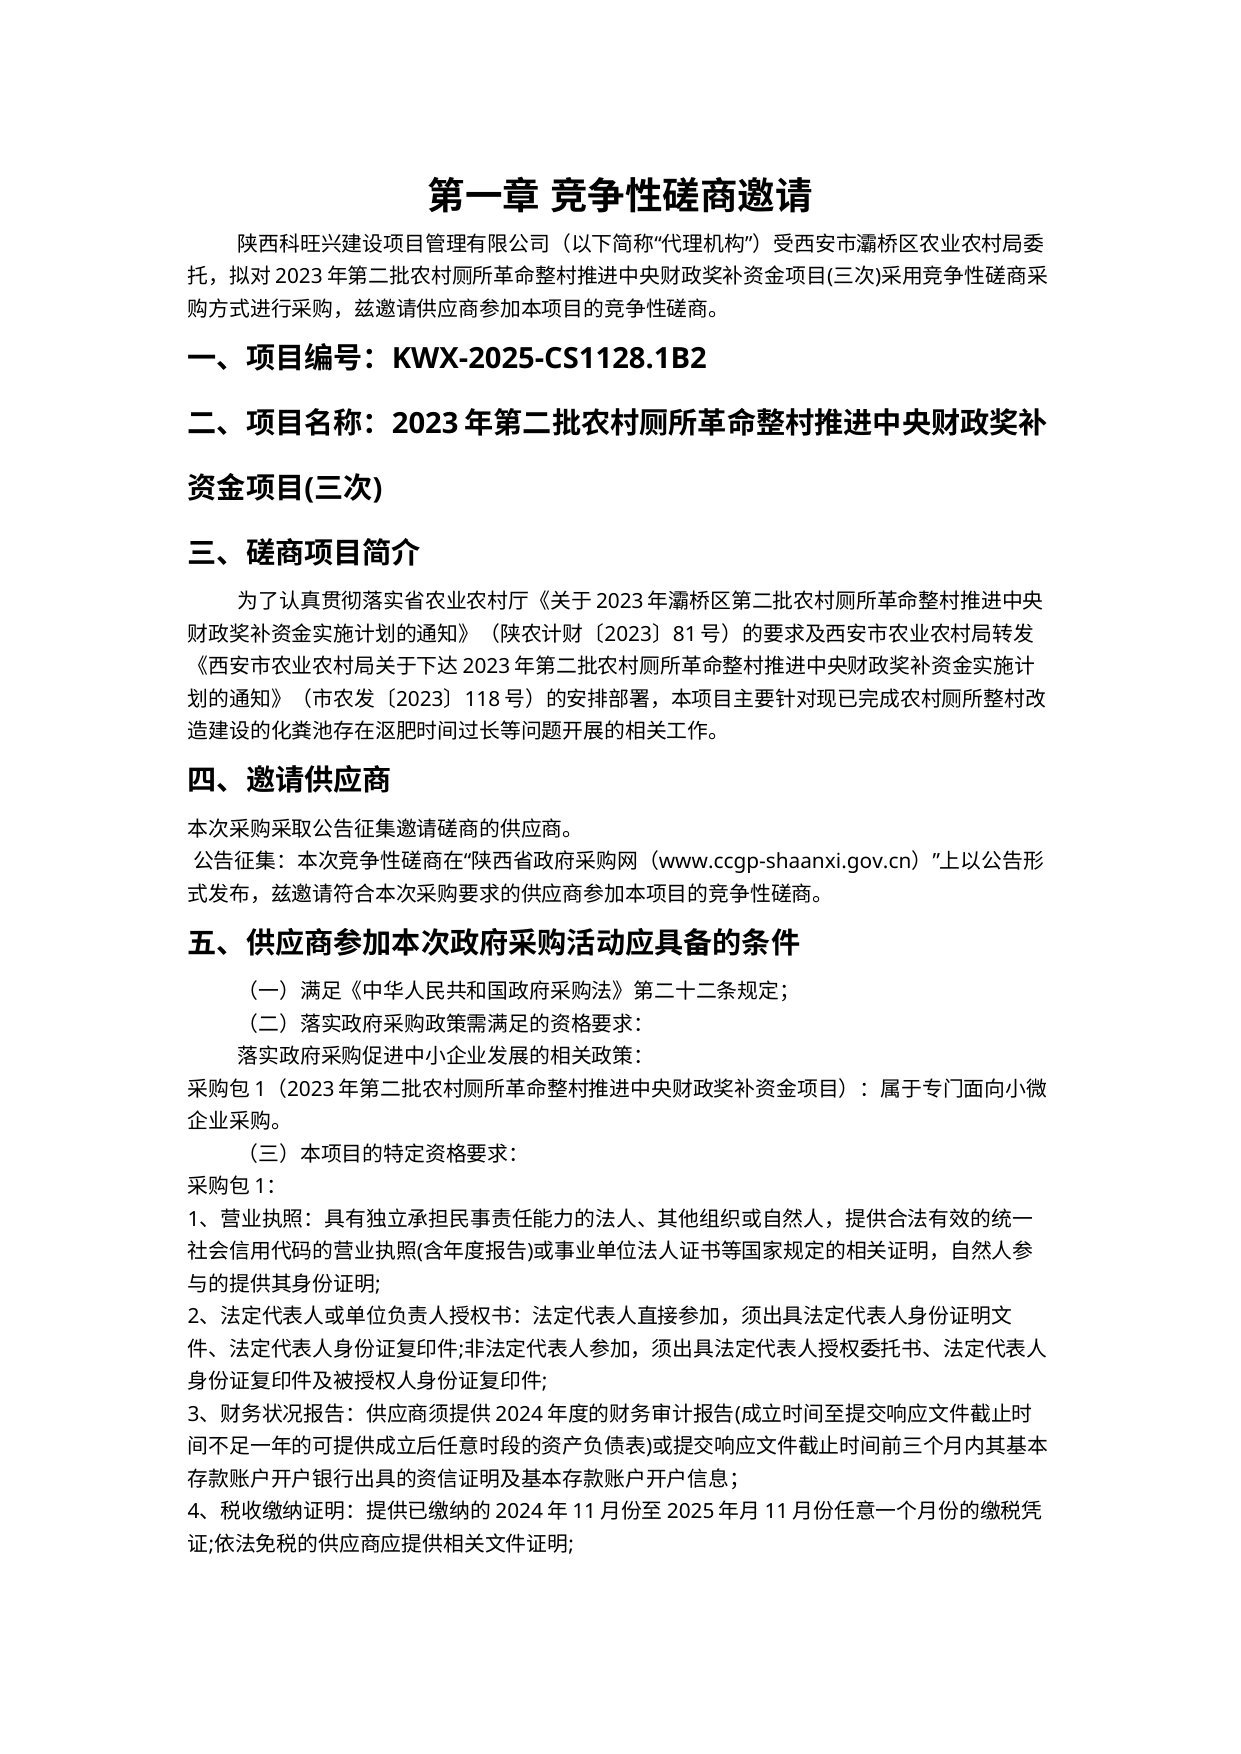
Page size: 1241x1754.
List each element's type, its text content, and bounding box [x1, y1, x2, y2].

text 为了认真贯彻落实省农业农村厅《关于2023年灞桥区第二批农村厕所革命整村推进中央财政奖补资金实施计划的通知》（陕农计财〔2023〕81号）的要求及西安市农业农村局转发《西安市农业农村局关于下达2023年第二批农村厕所革命整村推进中央财政奖补资金实施计划的通知》（市农发〔2023〕118号）的安排部署，本项目主要针对现已完成农村厕所整村改造建设的化粪池存在沤肥时间过长等问题开展的相关工作。 [187, 584, 1053, 747]
text 本次采购采取公告征集邀请磋商的供应商。 [187, 812, 1053, 844]
text 公告征集：本次竞争性磋商在“陕西省政府采购网（www.ccgp-shaanxi.gov.cn）”上以公告形式发布，兹邀请符合本次采购要求的供应商参加本项目的竞争性磋商。 [187, 844, 1053, 909]
text 二、项目名称：2023年第二批农村厕所革命整村推进中央财政奖补资金项目(三次) [187, 389, 1053, 519]
text 四、邀请供应商 [187, 747, 1053, 812]
text （三）本项目的特定资格要求： [187, 1137, 1053, 1169]
text 4、税收缴纳证明：提供已缴纳的2024年11月份至2025年月11月份任意一个月份的缴税凭证;依法免税的供应商应提供相关文件证明; [187, 1494, 1053, 1559]
text 落实政府采购促进中小企业发展的相关政策： [187, 1039, 1053, 1072]
text （一）满足《中华人民共和国政府采购法》第二十二条规定； [187, 974, 1053, 1007]
text 三、磋商项目简介 [187, 519, 1053, 584]
text 一、项目编号：KWX-2025-CS1128.1B2 [187, 324, 1053, 389]
text 1、营业执照：具有独立承担民事责任能力的法人、其他组织或自然人，提供合法有效的统一社会信用代码的营业执照(含年度报告)或事业单位法人证书等国家规定的相关证明，自然人参与的提供其身份证明; [187, 1202, 1053, 1299]
text 第一章 竞争性磋商邀请 [187, 162, 1053, 227]
text 采购包1： [187, 1169, 1053, 1202]
text 五、供应商参加本次政府采购活动应具备的条件 [187, 909, 1053, 974]
text 陕西科旺兴建设项目管理有限公司（以下简称“代理机构”）受西安市灞桥区农业农村局委托，拟对2023年第二批农村厕所革命整村推进中央财政奖补资金项目(三次)采用竞争性磋商采购方式进行采购，兹邀请供应商参加本项目的竞争性磋商。 [187, 227, 1053, 324]
text 3、财务状况报告：供应商须提供2024年度的财务审计报告(成立时间至提交响应文件截止时间不足一年的可提供成立后任意时段的资产负债表)或提交响应文件截止时间前三个月内其基本存款账户开户银行出具的资信证明及基本存款账户开户信息； [187, 1397, 1053, 1494]
text （二）落实政府采购政策需满足的资格要求： [187, 1007, 1053, 1039]
text 采购包1（2023年第二批农村厕所革命整村推进中央财政奖补资金项目）：属于专门面向小微企业采购。 [187, 1072, 1053, 1137]
text 2、法定代表人或单位负责人授权书：法定代表人直接参加，须出具法定代表人身份证明文件、法定代表人身份证复印件;非法定代表人参加，须出具法定代表人授权委托书、法定代表人身份证复印件及被授权人身份证复印件; [187, 1299, 1053, 1397]
